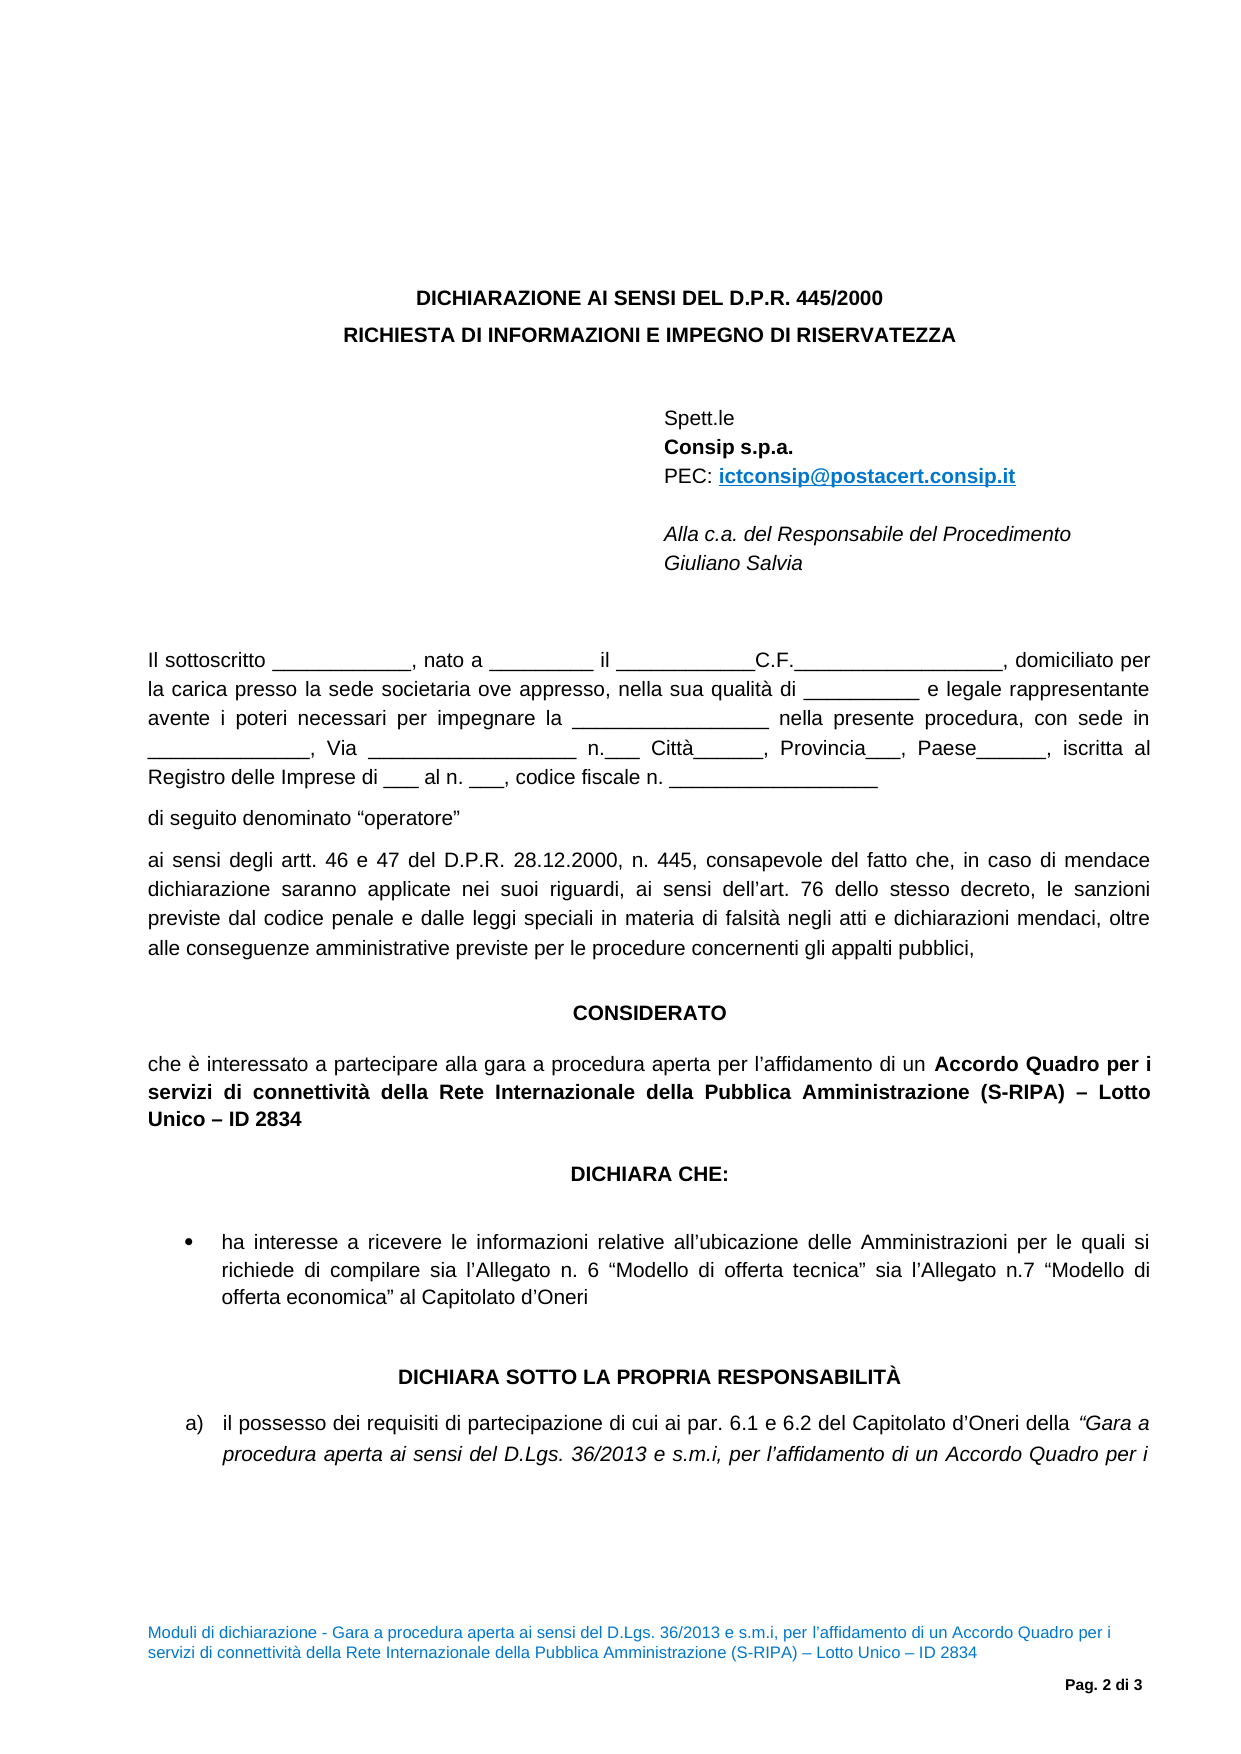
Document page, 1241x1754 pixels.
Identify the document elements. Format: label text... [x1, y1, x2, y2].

text Consip s.p.a. [664, 431, 1152, 460]
subtitle DICHIARAZIONE AI SENSI DEL D.P.R. 445/2000 [148, 286, 1152, 310]
text PEC: ictconsip@postacert.consip.it [590, 460, 1152, 489]
text ha interesse a ricevere le informazioni relative all’ubicazione delle Amministrazioni per le quali si richiede di compilare sia l’Allegato n. 6 “Modello di offerta tecnica” sia l’Allegato n.7 “Modello di offerta economica” al Capitolato d’Oneri [185, 1230, 1152, 1309]
text DICHIARA SOTTO LA PROPRIA RESPONSABILITÀ [148, 1365, 1152, 1389]
text CONSIDERATO [148, 1001, 1152, 1025]
text DICHIARA CHE: [148, 1162, 1152, 1186]
text ai sensi degli artt. 46 e 47 del D.P.R. 28.12.2000, n. 445, consapevole del fatto che, in caso di mendace dichiarazione saranno applicate nei suoi riguardi, ai sensi dell’art. 76 dello stesso decreto, le sanzioni previste dal codice penale e dalle leggi speciali in materia di falsità negli atti e dichiarazioni mendaci, oltre alle conseguenze amministrative previste per le procedure concernenti gli appalti pubblici, [148, 844, 1152, 961]
text Spett.le [590, 402, 1152, 431]
subtitle RICHIESTA DI INFORMAZIONI E IMPEGNO DI RISERVATEZZA [148, 323, 1152, 347]
text Il sottoscritto ____________, nato a _________ il ____________C.F.__________________, domiciliato per la carica presso la sede societaria ove appresso, nella sua qualità di __________ e legale rappresentante avente i poteri necessari per impegnare la _________________ nella presente procedura, con sede in ______________, Via __________________ n.___ Città______, Provincia___, Paese______, iscritta al Registro delle Imprese di ___ al n. ___, codice fiscale n. __________________ [148, 644, 1152, 790]
text di seguito denominato “operatore” [148, 802, 1152, 832]
text Alla c.a. del Responsabile del Procedimento [590, 518, 1152, 547]
text che è interessato a partecipare alla gara a procedura aperta per l’affidamento di un Accordo Quadro per i servizi di connettività della Rete Internazionale della Pubblica Amministrazione (S-RIPA) – Lotto Unico – ID 2834 [148, 1052, 1152, 1131]
text Giuliano Salvia [590, 547, 1152, 577]
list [185, 1405, 1152, 1467]
